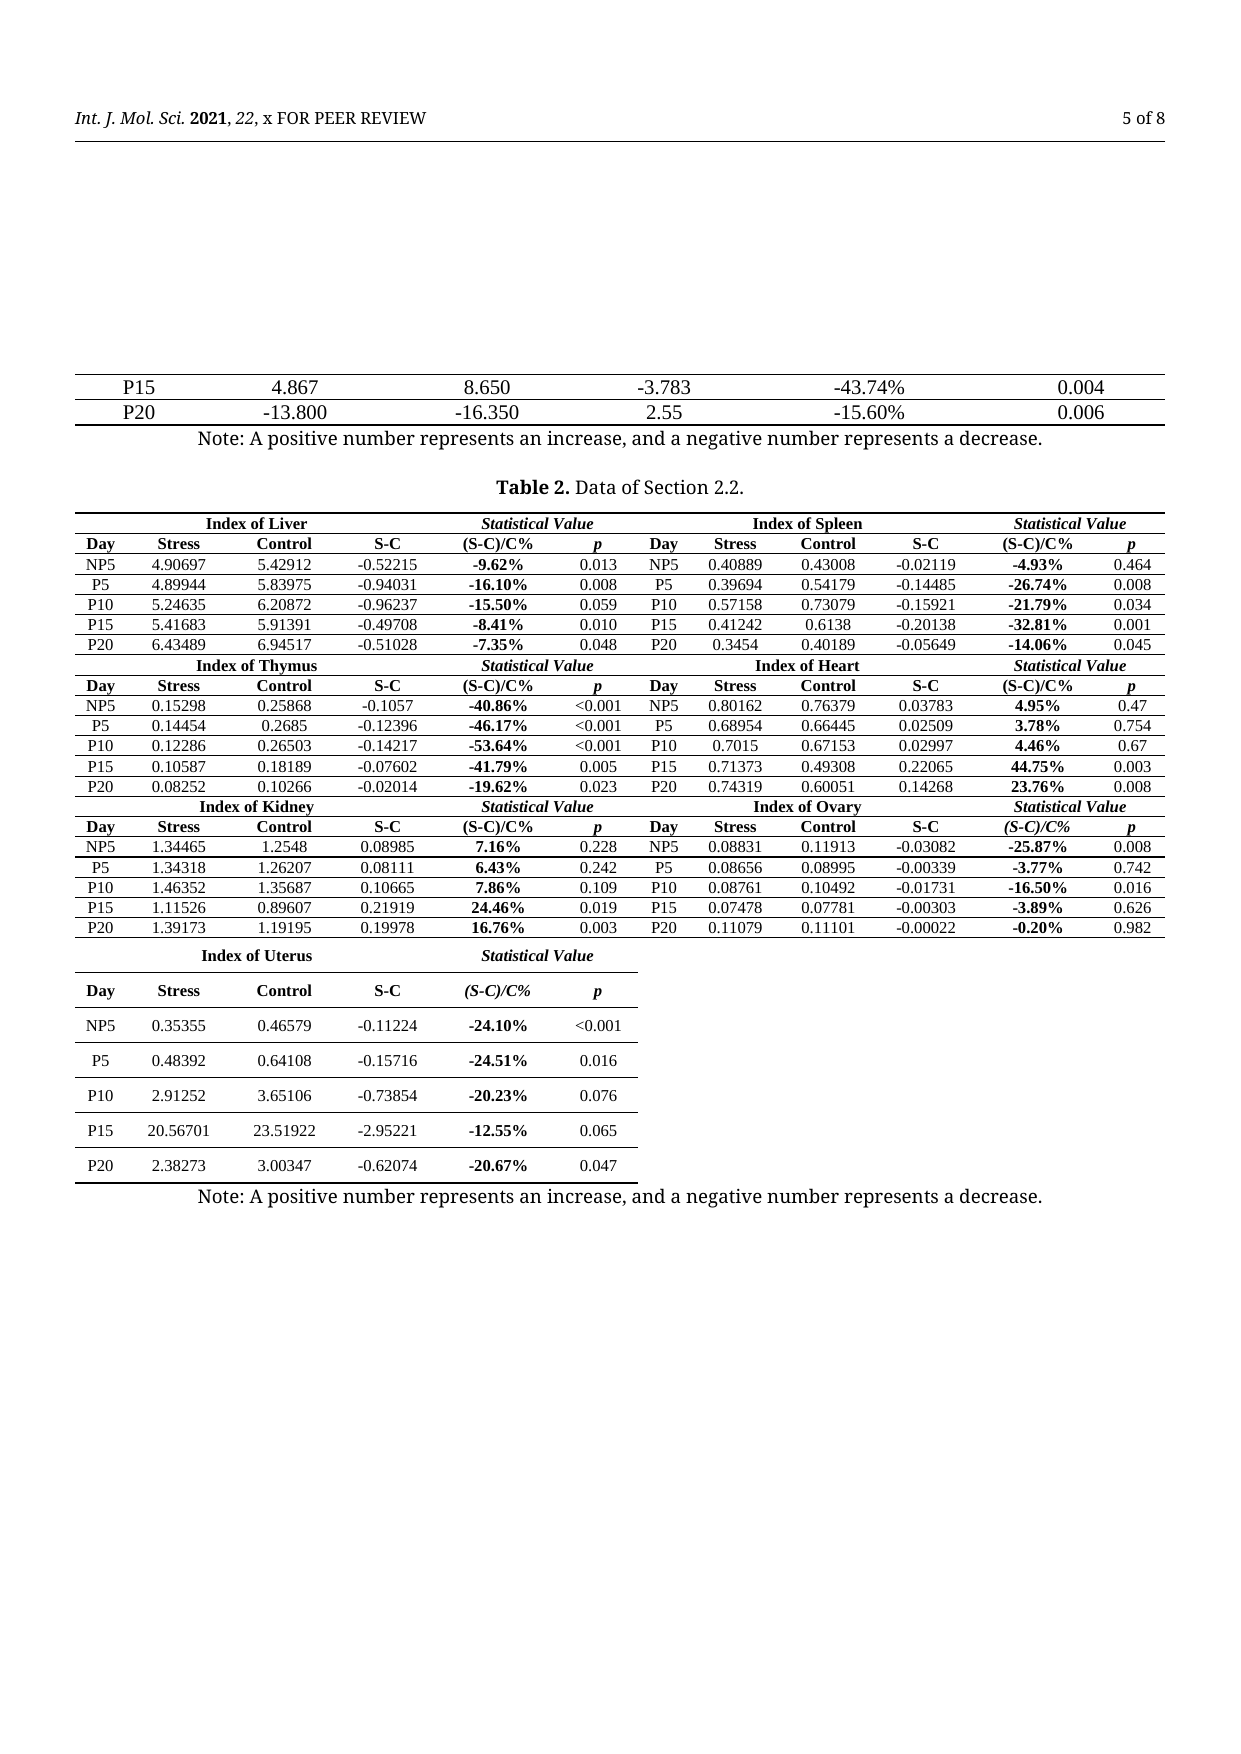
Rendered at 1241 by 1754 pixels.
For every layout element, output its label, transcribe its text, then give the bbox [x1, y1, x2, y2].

table_cell P15 [638, 615, 689, 634]
table_cell 0.19978 [337, 918, 438, 937]
table_header Index of Spleen [638, 514, 976, 533]
table_cell -0.00339 [875, 858, 976, 877]
table_cell 0.07478 [689, 898, 781, 917]
table_cell S-C [875, 534, 976, 553]
table_cell 4.90697 [126, 554, 231, 573]
table_cell -53.64% [438, 736, 558, 755]
table_cell -41.79% [438, 756, 558, 776]
table_cell 0.89607 [231, 898, 337, 917]
table_cell 6.94517 [231, 635, 337, 654]
table_cell 0.40889 [689, 554, 781, 573]
table_cell Statistical Value [976, 797, 1165, 816]
table_cell 0.7015 [689, 736, 781, 755]
table_cell 0.71373 [689, 756, 781, 776]
table_cell P10 [75, 878, 126, 897]
table_cell P20 [75, 918, 126, 937]
table_cell P5 [75, 575, 126, 594]
table_cell -13.800 [203, 400, 387, 424]
table_cell p [559, 676, 638, 695]
table_cell -0.94031 [337, 575, 438, 594]
table_cell 0.065 [559, 1113, 638, 1147]
table_cell -24.10% [438, 1008, 558, 1042]
table_cell P20 [75, 400, 203, 424]
table_cell -15.60% [742, 400, 996, 424]
table_cell 0.08995 [781, 858, 875, 877]
table_cell 0.109 [559, 878, 638, 897]
table_cell -25.87% [976, 837, 1099, 856]
table_cell 5.91391 [231, 615, 337, 634]
table_cell 1.19195 [231, 918, 337, 937]
table_cell Stress [126, 676, 231, 695]
table_cell 1.35687 [231, 878, 337, 897]
table_cell -0.62074 [337, 1148, 438, 1182]
table_cell 0.023 [559, 777, 638, 796]
table_cell -20.23% [438, 1078, 558, 1112]
table_cell P15 [75, 898, 126, 917]
table_cell P15 [75, 1113, 126, 1147]
table_cell <0.001 [559, 736, 638, 755]
table_cell P10 [638, 736, 689, 755]
table_cell -0.12396 [337, 716, 438, 735]
table_cell 0.016 [1100, 878, 1165, 897]
table_cell P20 [638, 777, 689, 796]
table_cell 1.2548 [231, 837, 337, 856]
text Note: A positive number represents an increase, and a negative number represents a decrease. [119, 1184, 1121, 1208]
table_cell -26.74% [976, 575, 1099, 594]
table_cell 24.46% [438, 898, 558, 917]
table_cell 0.010 [559, 615, 638, 634]
table_cell -3.89% [976, 898, 1099, 917]
table_cell 4.95% [976, 696, 1099, 715]
table_cell 0.003 [1100, 756, 1165, 776]
table_cell Day [75, 973, 126, 1007]
table_cell -3.77% [976, 858, 1099, 877]
table_cell NP5 [75, 837, 126, 856]
table_cell 0.019 [559, 898, 638, 917]
table_cell 0.12286 [126, 736, 231, 755]
table_cell Index of Uterus [75, 938, 438, 972]
table_cell 0.21919 [337, 898, 438, 917]
table_cell -20.67% [438, 1148, 558, 1182]
table_cell p [1100, 676, 1165, 695]
table_cell 0.008 [1100, 777, 1165, 796]
table_cell -4.93% [976, 554, 1099, 573]
table_cell S-C [337, 973, 438, 1007]
table_cell Index of Kidney [75, 797, 438, 816]
table_cell 23.51922 [231, 1113, 337, 1147]
table_cell Day [638, 676, 689, 695]
table_cell 4.867 [203, 375, 387, 399]
table_cell -14.06% [976, 635, 1099, 654]
table_cell NP5 [638, 554, 689, 573]
table_cell (S-C)/C% [438, 676, 558, 695]
table_cell Control [781, 817, 875, 836]
table_cell P20 [638, 635, 689, 654]
table_cell Day [75, 817, 126, 836]
table_cell NP5 [75, 554, 126, 573]
table_cell 0.004 [996, 375, 1165, 399]
table_cell -0.1057 [337, 696, 438, 715]
table_cell -21.79% [976, 595, 1099, 614]
table_cell (S-C)/C% [438, 534, 558, 553]
table_cell -0.52215 [337, 554, 438, 573]
table_cell P15 [75, 375, 203, 399]
table_cell -15.50% [438, 595, 558, 614]
table_cell -0.00303 [875, 898, 976, 917]
table_cell 0.03783 [875, 696, 976, 715]
table_cell p [559, 534, 638, 553]
table_cell 0.11079 [689, 918, 781, 937]
table_cell S-C [875, 817, 976, 836]
table_cell 1.34318 [126, 858, 231, 877]
table_cell Day [75, 534, 126, 553]
table_cell -0.51028 [337, 635, 438, 654]
table_header Statistical Value [976, 514, 1165, 533]
table_cell P15 [75, 756, 126, 776]
table_cell 0.982 [1100, 918, 1165, 937]
table_cell P20 [638, 918, 689, 937]
table_cell 6.43% [438, 858, 558, 877]
table_cell 0.67153 [781, 736, 875, 755]
table_cell 0.464 [1100, 554, 1165, 573]
table_cell Statistical Value [976, 655, 1165, 674]
table_cell 1.39173 [126, 918, 231, 937]
table_cell S-C [337, 817, 438, 836]
table_cell <0.001 [559, 1008, 638, 1042]
table_cell -0.20% [976, 918, 1099, 937]
table_cell 2.38273 [126, 1148, 231, 1182]
table_cell 0.013 [559, 554, 638, 573]
table_cell 0.10587 [126, 756, 231, 776]
table_cell 0.47 [1100, 696, 1165, 715]
table_cell 0.67 [1100, 736, 1165, 755]
table_cell 5.41683 [126, 615, 231, 634]
table_cell P15 [638, 898, 689, 917]
table_cell <0.001 [559, 716, 638, 735]
table_cell 0.40189 [781, 635, 875, 654]
table_cell P5 [638, 858, 689, 877]
table_cell 0.48392 [126, 1043, 231, 1077]
table_cell -3.783 [586, 375, 742, 399]
table_cell 0.07781 [781, 898, 875, 917]
table_cell Stress [126, 973, 231, 1007]
table_cell -0.14485 [875, 575, 976, 594]
table_cell -0.03082 [875, 837, 976, 856]
table_cell 23.76% [976, 777, 1099, 796]
table_cell Stress [126, 534, 231, 553]
table_cell 0.2685 [231, 716, 337, 735]
table_cell 0.46579 [231, 1008, 337, 1042]
table_cell 2.91252 [126, 1078, 231, 1112]
text Table 2. Data of Section 2.2. [119, 475, 1121, 499]
table_cell 1.11526 [126, 898, 231, 917]
table_cell 0.08831 [689, 837, 781, 856]
table_cell 0.60051 [781, 777, 875, 796]
table_cell 0.001 [1100, 615, 1165, 634]
table_cell 0.008 [1100, 575, 1165, 594]
table_cell -16.10% [438, 575, 558, 594]
table_cell -0.49708 [337, 615, 438, 634]
table_cell 3.65106 [231, 1078, 337, 1112]
table_cell P5 [638, 716, 689, 735]
table_cell -0.11224 [337, 1008, 438, 1042]
table_cell -12.55% [438, 1113, 558, 1147]
table_cell P10 [75, 736, 126, 755]
table_cell 5.24635 [126, 595, 231, 614]
table_cell 5.83975 [231, 575, 337, 594]
table_cell Day [638, 534, 689, 553]
table_cell -16.50% [976, 878, 1099, 897]
table_cell 0.059 [559, 595, 638, 614]
table_cell Control [231, 534, 337, 553]
table_cell (S-C)/C% [438, 817, 558, 836]
table_cell Index of Ovary [638, 797, 976, 816]
table_cell 0.08252 [126, 777, 231, 796]
table_cell 0.08111 [337, 858, 438, 877]
table_cell 0.034 [1100, 595, 1165, 614]
table_cell P20 [75, 635, 126, 654]
table_cell 0.742 [1100, 858, 1165, 877]
table_cell -0.01731 [875, 878, 976, 897]
table_cell -0.05649 [875, 635, 976, 654]
table_cell 0.08656 [689, 858, 781, 877]
table_cell Day [75, 676, 126, 695]
table_cell Index of Heart [638, 655, 976, 674]
table_cell 7.86% [438, 878, 558, 897]
table_cell 3.00347 [231, 1148, 337, 1182]
table_cell Control [231, 817, 337, 836]
table_cell 0.76379 [781, 696, 875, 715]
table_cell (S-C)/C% [438, 973, 558, 1007]
table_cell Index of Thymus [75, 655, 438, 674]
table_cell -0.20138 [875, 615, 976, 634]
table_cell 0.25868 [231, 696, 337, 715]
table_cell P20 [75, 777, 126, 796]
table_cell 0.754 [1100, 716, 1165, 735]
table_cell S-C [875, 676, 976, 695]
table_cell 0.626 [1100, 898, 1165, 917]
table_cell 6.43489 [126, 635, 231, 654]
table_cell 0.242 [559, 858, 638, 877]
table_cell 0.005 [559, 756, 638, 776]
table_cell -0.15716 [337, 1043, 438, 1077]
table_cell p [559, 973, 638, 1007]
table_cell Statistical Value [438, 938, 638, 972]
table_cell NP5 [638, 696, 689, 715]
table_cell -8.41% [438, 615, 558, 634]
table_cell 0.11913 [781, 837, 875, 856]
table_cell 4.89944 [126, 575, 231, 594]
table_cell 0.047 [559, 1148, 638, 1182]
table_cell -46.17% [438, 716, 558, 735]
table_cell Control [231, 973, 337, 1007]
table_cell -43.74% [742, 375, 996, 399]
table_cell 0.74319 [689, 777, 781, 796]
table_cell p [559, 817, 638, 836]
table_cell -32.81% [976, 615, 1099, 634]
table_cell 0.26503 [231, 736, 337, 755]
table_cell 0.6138 [781, 615, 875, 634]
table_cell 0.10266 [231, 777, 337, 796]
table_cell 0.41242 [689, 615, 781, 634]
table_cell 0.228 [559, 837, 638, 856]
table_cell (S-C)/C% [976, 534, 1099, 553]
text Note: A positive number represents an increase, and a negative number represents a decrease. [119, 426, 1121, 450]
table_cell (S-C)/C% [976, 676, 1099, 695]
table_cell -0.15921 [875, 595, 976, 614]
table_cell 0.006 [996, 400, 1165, 424]
table_cell Day [638, 817, 689, 836]
table_cell 0.39694 [689, 575, 781, 594]
table_cell 5.42912 [231, 554, 337, 573]
table_cell -16.350 [387, 400, 586, 424]
table_cell 44.75% [976, 756, 1099, 776]
table_cell Control [231, 676, 337, 695]
table_cell 0.045 [1100, 635, 1165, 654]
table_cell -0.96237 [337, 595, 438, 614]
table_cell -0.73854 [337, 1078, 438, 1112]
table_cell 8.650 [387, 375, 586, 399]
table_cell p [1100, 534, 1165, 553]
table_cell 0.076 [559, 1078, 638, 1112]
table_cell 3.78% [976, 716, 1099, 735]
table_cell 1.26207 [231, 858, 337, 877]
table_cell 4.46% [976, 736, 1099, 755]
table_cell 0.57158 [689, 595, 781, 614]
table_cell 0.11101 [781, 918, 875, 937]
table_cell NP5 [75, 1008, 126, 1042]
table_cell -7.35% [438, 635, 558, 654]
table_cell Statistical Value [438, 797, 638, 816]
table_cell P5 [75, 716, 126, 735]
table_cell 0.02509 [875, 716, 976, 735]
table_cell 6.20872 [231, 595, 337, 614]
table_cell P5 [638, 575, 689, 594]
table_cell 0.003 [559, 918, 638, 937]
table_cell Stress [689, 817, 781, 836]
table_cell P10 [638, 878, 689, 897]
table_cell 0.68954 [689, 716, 781, 735]
table_cell -9.62% [438, 554, 558, 573]
table_cell 0.14454 [126, 716, 231, 735]
table_cell -0.14217 [337, 736, 438, 755]
table_cell P15 [638, 756, 689, 776]
table_cell Control [781, 676, 875, 695]
table_cell -0.07602 [337, 756, 438, 776]
table_cell S-C [337, 534, 438, 553]
table_cell 0.22065 [875, 756, 976, 776]
table_cell 0.10665 [337, 878, 438, 897]
table_cell Statistical Value [438, 655, 638, 674]
table_header Index of Liver [75, 514, 438, 533]
table_cell <0.001 [559, 696, 638, 715]
table_cell 0.08985 [337, 837, 438, 856]
table_cell P5 [75, 858, 126, 877]
table_cell 0.08761 [689, 878, 781, 897]
table_cell P15 [75, 615, 126, 634]
table_cell 7.16% [438, 837, 558, 856]
table_cell 0.008 [1100, 837, 1165, 856]
table_cell p [1100, 817, 1165, 836]
table_cell 0.016 [559, 1043, 638, 1077]
table_cell 0.43008 [781, 554, 875, 573]
table_cell P10 [75, 595, 126, 614]
table_cell -2.95221 [337, 1113, 438, 1147]
table_cell Stress [689, 676, 781, 695]
table_cell 0.18189 [231, 756, 337, 776]
table_cell Stress [689, 534, 781, 553]
table_cell -24.51% [438, 1043, 558, 1077]
table_cell 1.34465 [126, 837, 231, 856]
table_cell 16.76% [438, 918, 558, 937]
table_cell Stress [126, 817, 231, 836]
table_cell -0.02119 [875, 554, 976, 573]
table_cell 0.10492 [781, 878, 875, 897]
table_cell NP5 [75, 696, 126, 715]
table_cell -0.02014 [337, 777, 438, 796]
table_cell 0.80162 [689, 696, 781, 715]
table_cell 0.66445 [781, 716, 875, 735]
table_cell -40.86% [438, 696, 558, 715]
table_cell P5 [75, 1043, 126, 1077]
table_cell -0.00022 [875, 918, 976, 937]
table_cell 0.35355 [126, 1008, 231, 1042]
table_cell 0.008 [559, 575, 638, 594]
table_cell P10 [75, 1078, 126, 1112]
table_cell 0.02997 [875, 736, 976, 755]
table_cell 0.15298 [126, 696, 231, 715]
table_cell -19.62% [438, 777, 558, 796]
table_cell P10 [638, 595, 689, 614]
table_cell 0.54179 [781, 575, 875, 594]
table_cell Control [781, 534, 875, 553]
table_cell 0.73079 [781, 595, 875, 614]
table_cell P20 [75, 1148, 126, 1182]
table_cell 1.46352 [126, 878, 231, 897]
table_cell 0.14268 [875, 777, 976, 796]
table_cell (S-C)/C% [976, 817, 1099, 836]
table_cell 20.56701 [126, 1113, 231, 1147]
table_header Statistical Value [438, 514, 638, 533]
table_cell 0.49308 [781, 756, 875, 776]
table_cell S-C [337, 676, 438, 695]
table_cell 0.64108 [231, 1043, 337, 1077]
table_cell 0.3454 [689, 635, 781, 654]
table_cell 2.55 [586, 400, 742, 424]
table_cell 0.048 [559, 635, 638, 654]
table_cell NP5 [638, 837, 689, 856]
